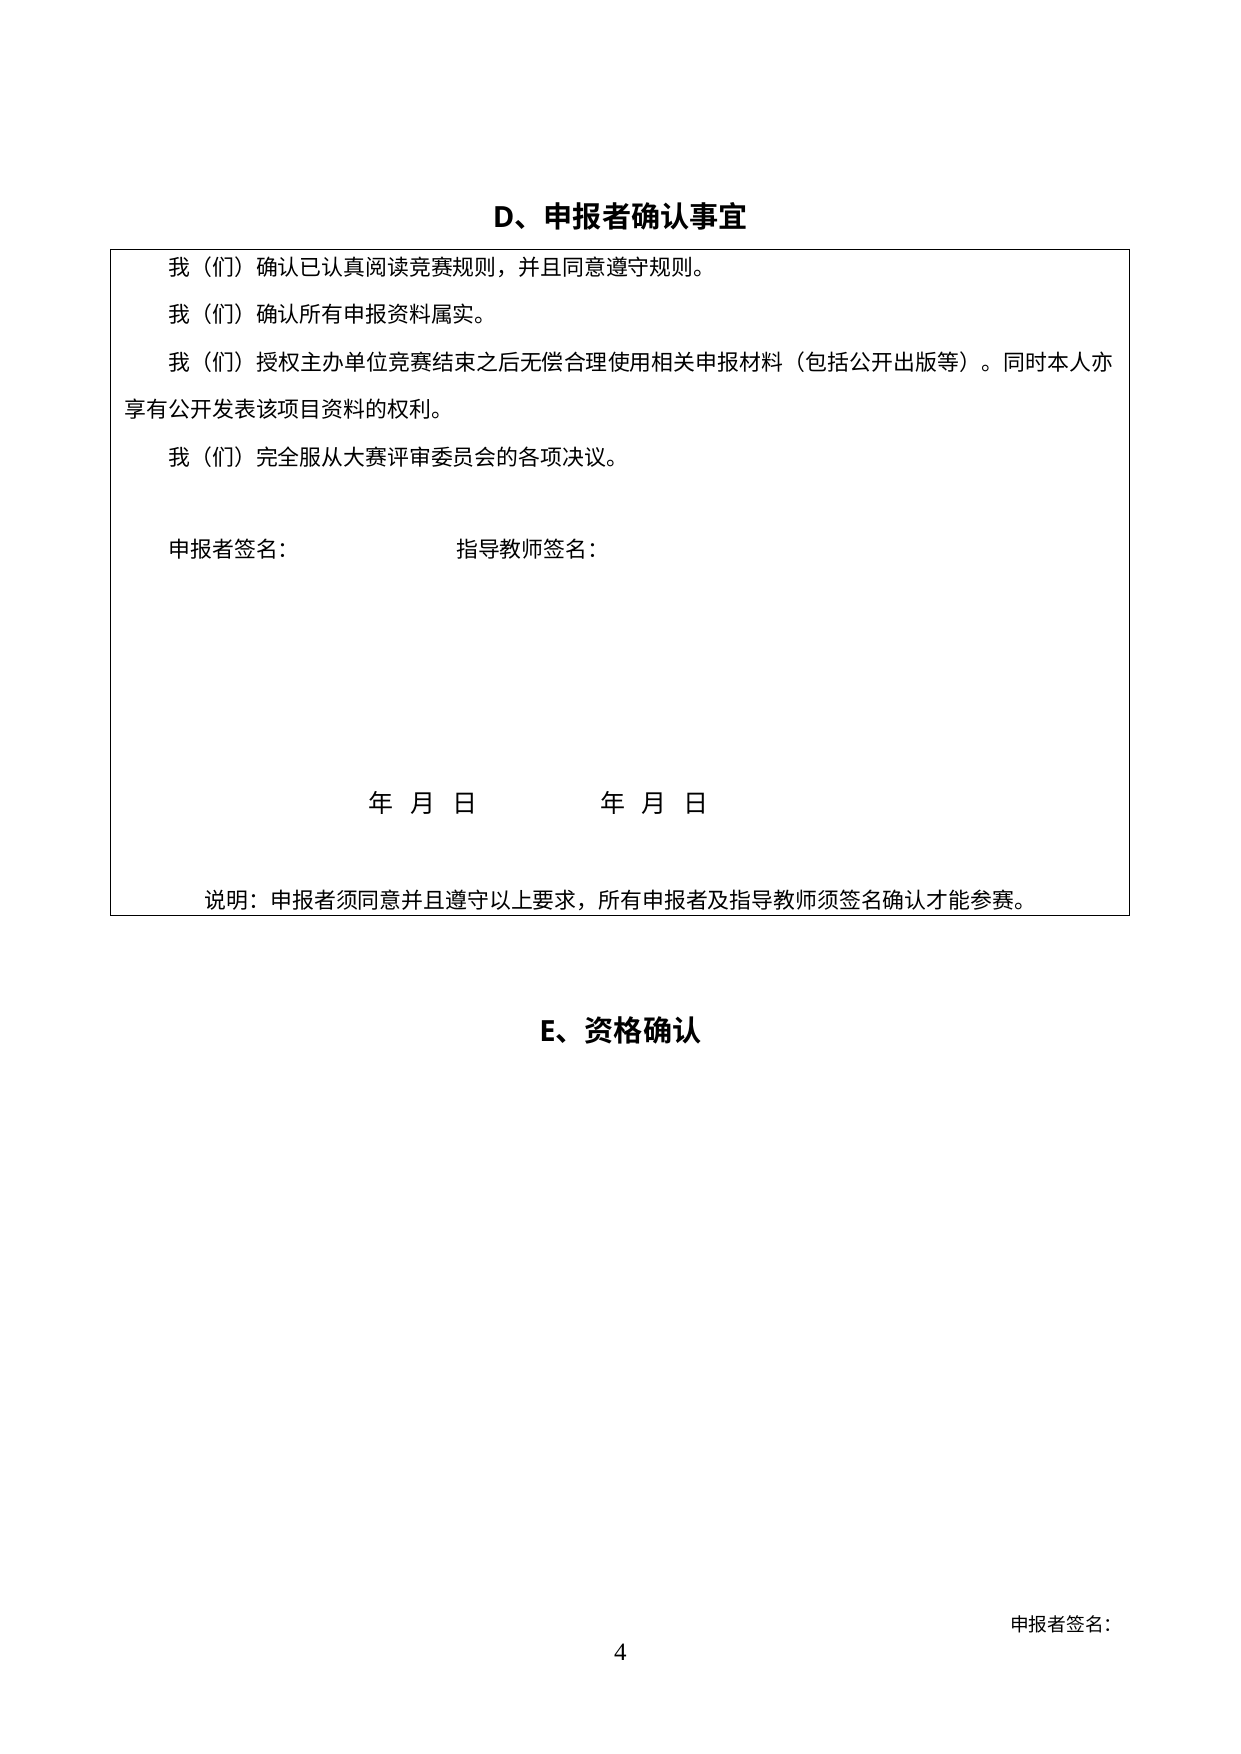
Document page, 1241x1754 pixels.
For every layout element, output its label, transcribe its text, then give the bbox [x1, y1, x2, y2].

table_header 我（们）确认已认真阅读竞赛规则，并且同意遵守规则。 我（们）确认所有申报资料属实。 我（们）授权主办单位竞赛结束之后无偿合理使用相关申报材料（包括公开出版等）。同时本人亦享有公开发表该项目资料的权利。 我（们）完全服从大赛评审委员会的各项决议。 申报者签名： 指导教师签名： 年 月 日 年 月 日 说明：申报者须同意并且遵守以上要求，所有申报者及指导教师须签名确认才能参赛。 [111, 250, 1129, 914]
text E、资格确认 [118, 1008, 1122, 1050]
text D、申报者确认事宜 [118, 194, 1122, 236]
